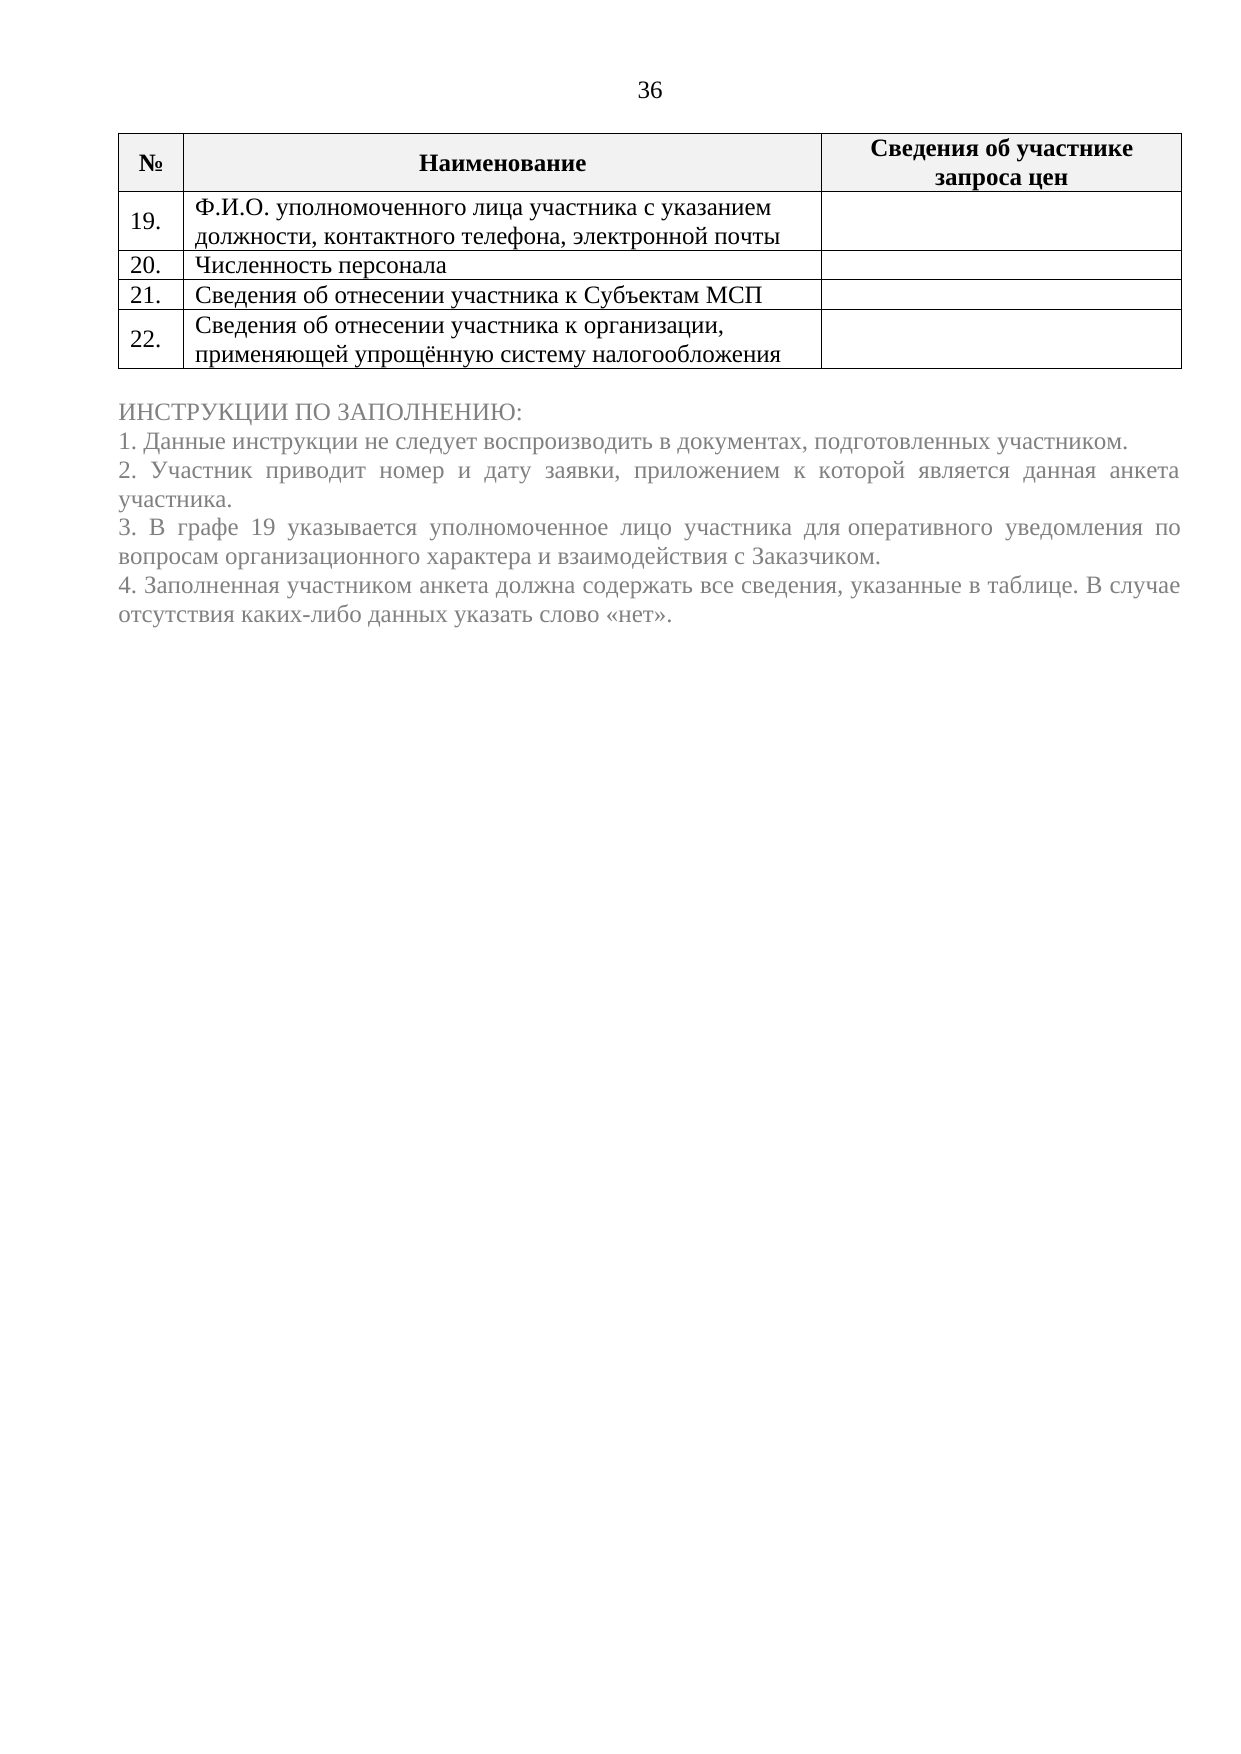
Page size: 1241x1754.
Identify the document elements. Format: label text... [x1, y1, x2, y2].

table_header № [119, 134, 183, 191]
table_cell [822, 310, 1181, 368]
text 1. Данные инструкции не следует воспроизводить в документах, подготовленных участником. [118, 426, 1181, 455]
table_cell Ф.И.О. уполномоченного лица участника с указанием должности, контактного телефона, электронной почты [184, 192, 821, 249]
text ИНСТРУКЦИИ ПО ЗАПОЛНЕНИЮ: [118, 397, 1181, 426]
table_cell 19. [119, 192, 183, 249]
table_cell [822, 192, 1181, 249]
table_cell [822, 280, 1181, 309]
table_cell Сведения об отнесении участника к организации, применяющей упрощённую систему налогообложения [184, 310, 821, 368]
table_header Сведения об участнике запроса цен [822, 134, 1181, 191]
table_cell Сведения об отнесении участника к Субъектам МСП [184, 280, 821, 309]
text 2. Участник приводит номер и дату заявки, приложением к которой является данная анкета участника. [118, 455, 1181, 512]
text 3. В графе 19 указывается уполномоченное лицо участника для оперативного уведомления по вопросам организационного характера и взаимодействия с Заказчиком. [118, 512, 1181, 570]
table_cell 22. [119, 310, 183, 368]
text 4. Заполненная участником анкета должна содержать все сведения, указанные в таблице. В случае отсутствия каких-либо данных указать слово «нет». [118, 570, 1181, 627]
table_header Наименование [184, 134, 821, 191]
table_cell 21. [119, 280, 183, 309]
table_cell Численность персонала [184, 251, 821, 279]
table_cell 20. [119, 251, 183, 279]
table_cell [822, 251, 1181, 279]
